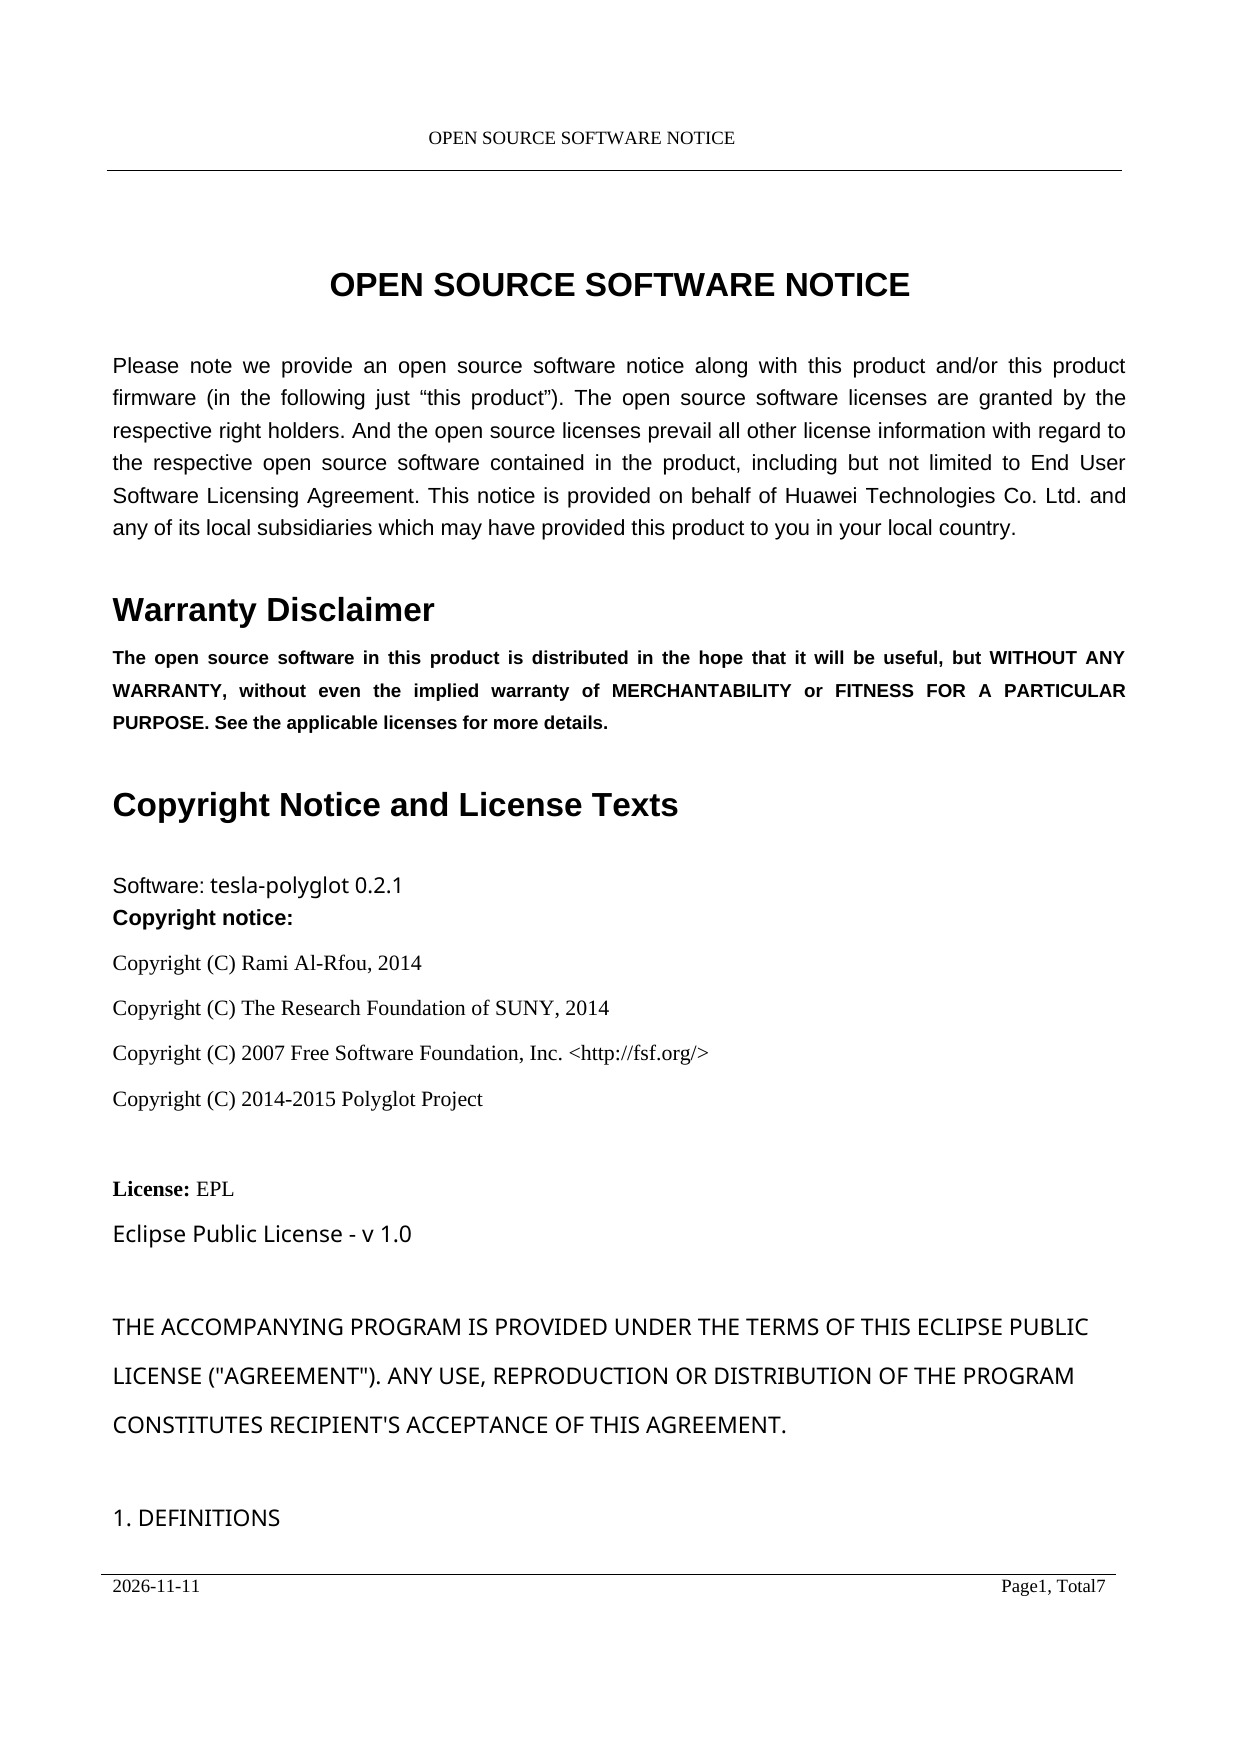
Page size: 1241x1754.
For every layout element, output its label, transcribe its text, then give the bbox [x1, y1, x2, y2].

text Copyright (C) Rami Al-Rfou, 2014 [112, 947, 1128, 979]
text License: EPL [112, 1172, 1128, 1204]
text 1. DEFINITIONS [112, 1501, 1128, 1534]
text Copyright (C) 2007 Free Software Foundation, Inc. <http://fsf.org/> [112, 1037, 1128, 1069]
text Copyright (C) The Research Foundation of SUNY, 2014 [112, 992, 1128, 1024]
text Software: tesla-polyglot 0.2.1 [112, 869, 1128, 901]
text The open source software in this product is distributed in the hope that it will be useful, but WITHOUT ANY WARRANTY, without even the implied warranty of MERCHANTABILITY or FITNESS FOR A PARTICULAR PURPOSE. See the applicable licenses for more details. [112, 641, 1128, 739]
text THE ACCOMPANYING PROGRAM IS PROVIDED UNDER THE TERMS OF THIS ECLIPSE PUBLIC LICENSE ("AGREEMENT"). ANY USE, REPRODUCTION OR DISTRIBUTION OF THE PROGRAM CONSTITUTES RECIPIENT'S ACCEPTANCE OF THIS AGREEMENT. [112, 1310, 1128, 1440]
text Copyright notice: [112, 901, 1128, 934]
text Copyright (C) 2014-2015 Polyglot Project [112, 1082, 1128, 1114]
text Warranty Disclaimer [112, 576, 1128, 641]
text Copyright Notice and License Texts [112, 771, 1128, 836]
text Please note we provide an open source software notice along with this product and/or this product firmware (in the following just “this product”). The open source software licenses are granted by the respective right holders. And the open source licenses prevail all other license information with regard to the respective open source software contained in the product, including but not limited to End User Software Licensing Agreement. This notice is provided on behalf of Huawei Technologies Co. Ltd. and any of its local subsidiaries which may have provided this product to you in your local country. [112, 349, 1128, 544]
text Eclipse Public License - v 1.0 [112, 1217, 1128, 1250]
text OPEN SOURCE SOFTWARE NOTICE [112, 251, 1128, 316]
